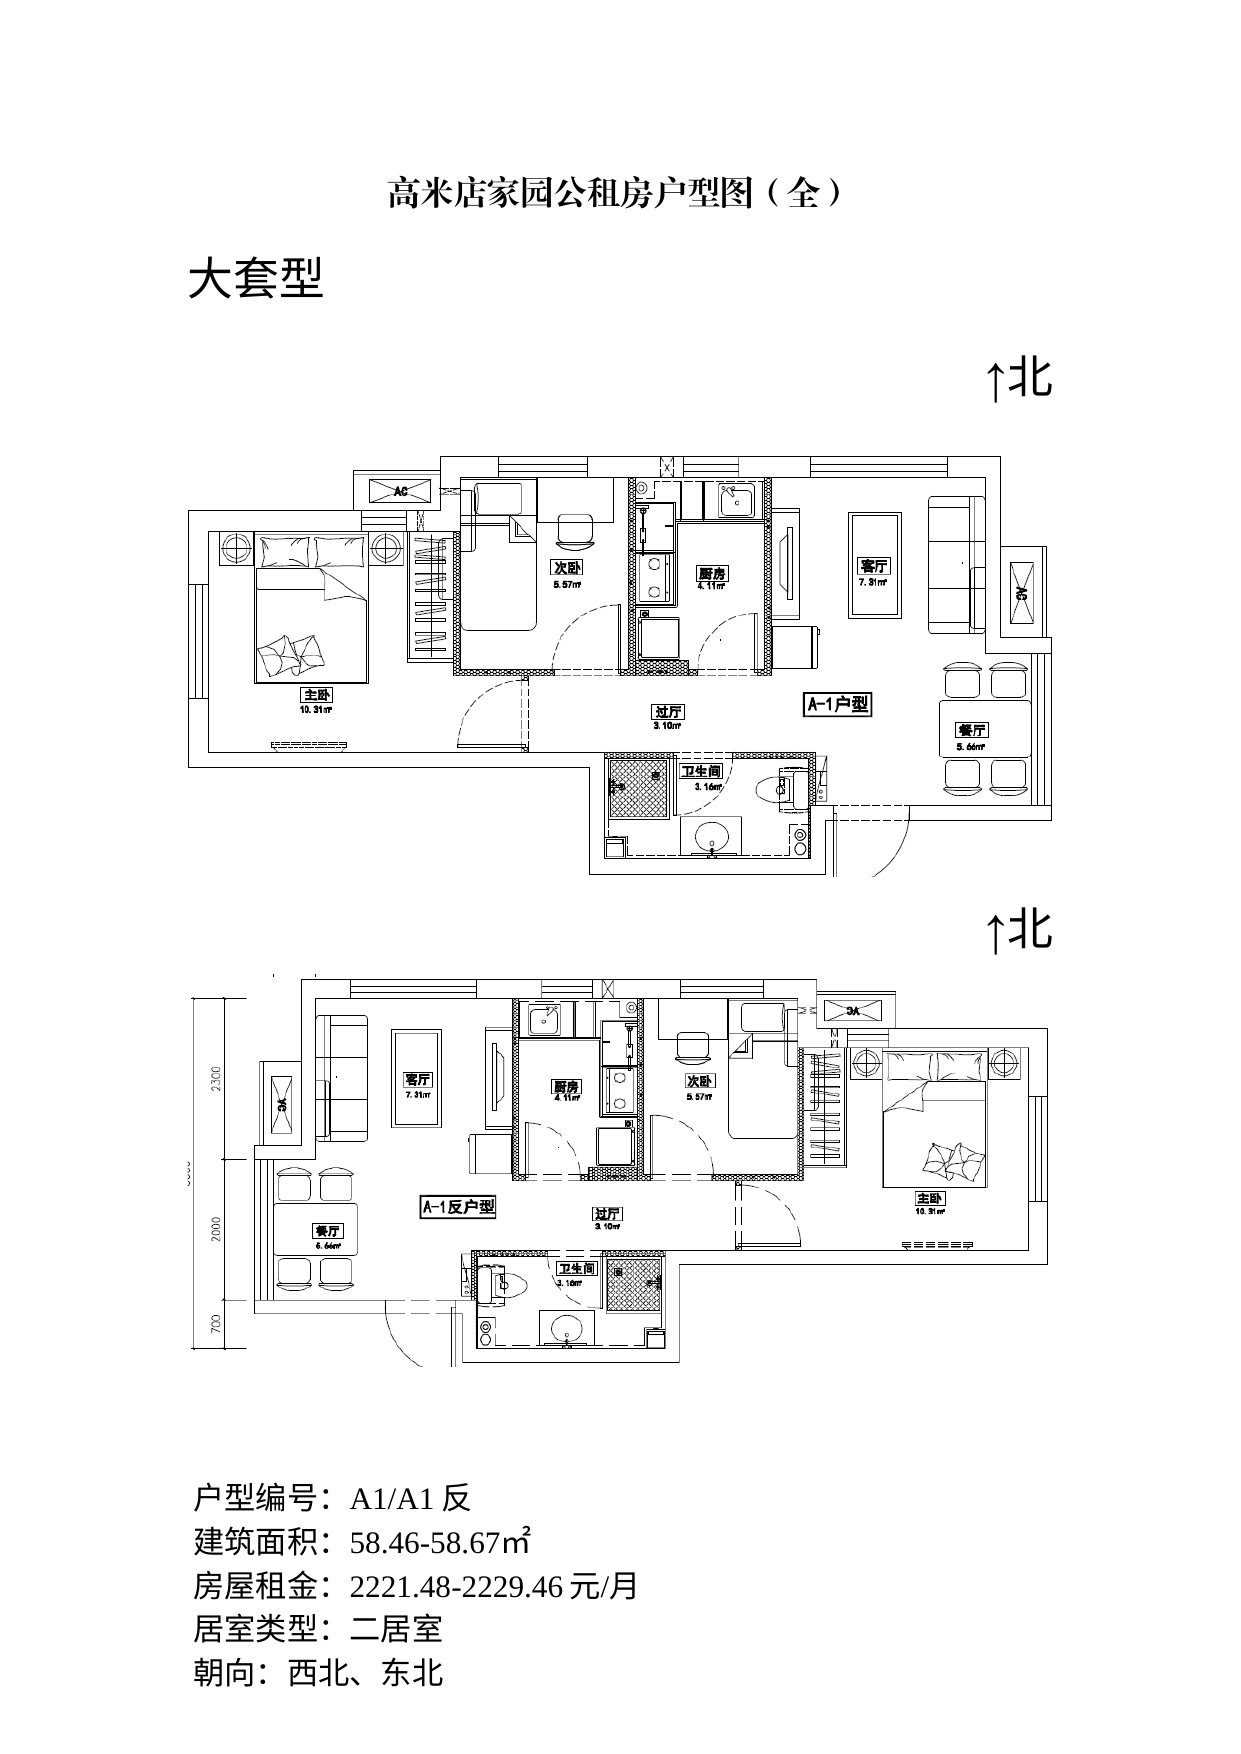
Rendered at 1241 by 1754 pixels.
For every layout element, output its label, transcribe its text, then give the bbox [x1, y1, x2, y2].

text ↑北 [187, 877, 1053, 974]
picture [187, 454, 1053, 877]
picture [187, 974, 1053, 1367]
text 高米店家园公租房户型图（全） [187, 162, 1053, 227]
text ↑北 [187, 324, 1053, 422]
text 大套型 [187, 227, 1053, 324]
